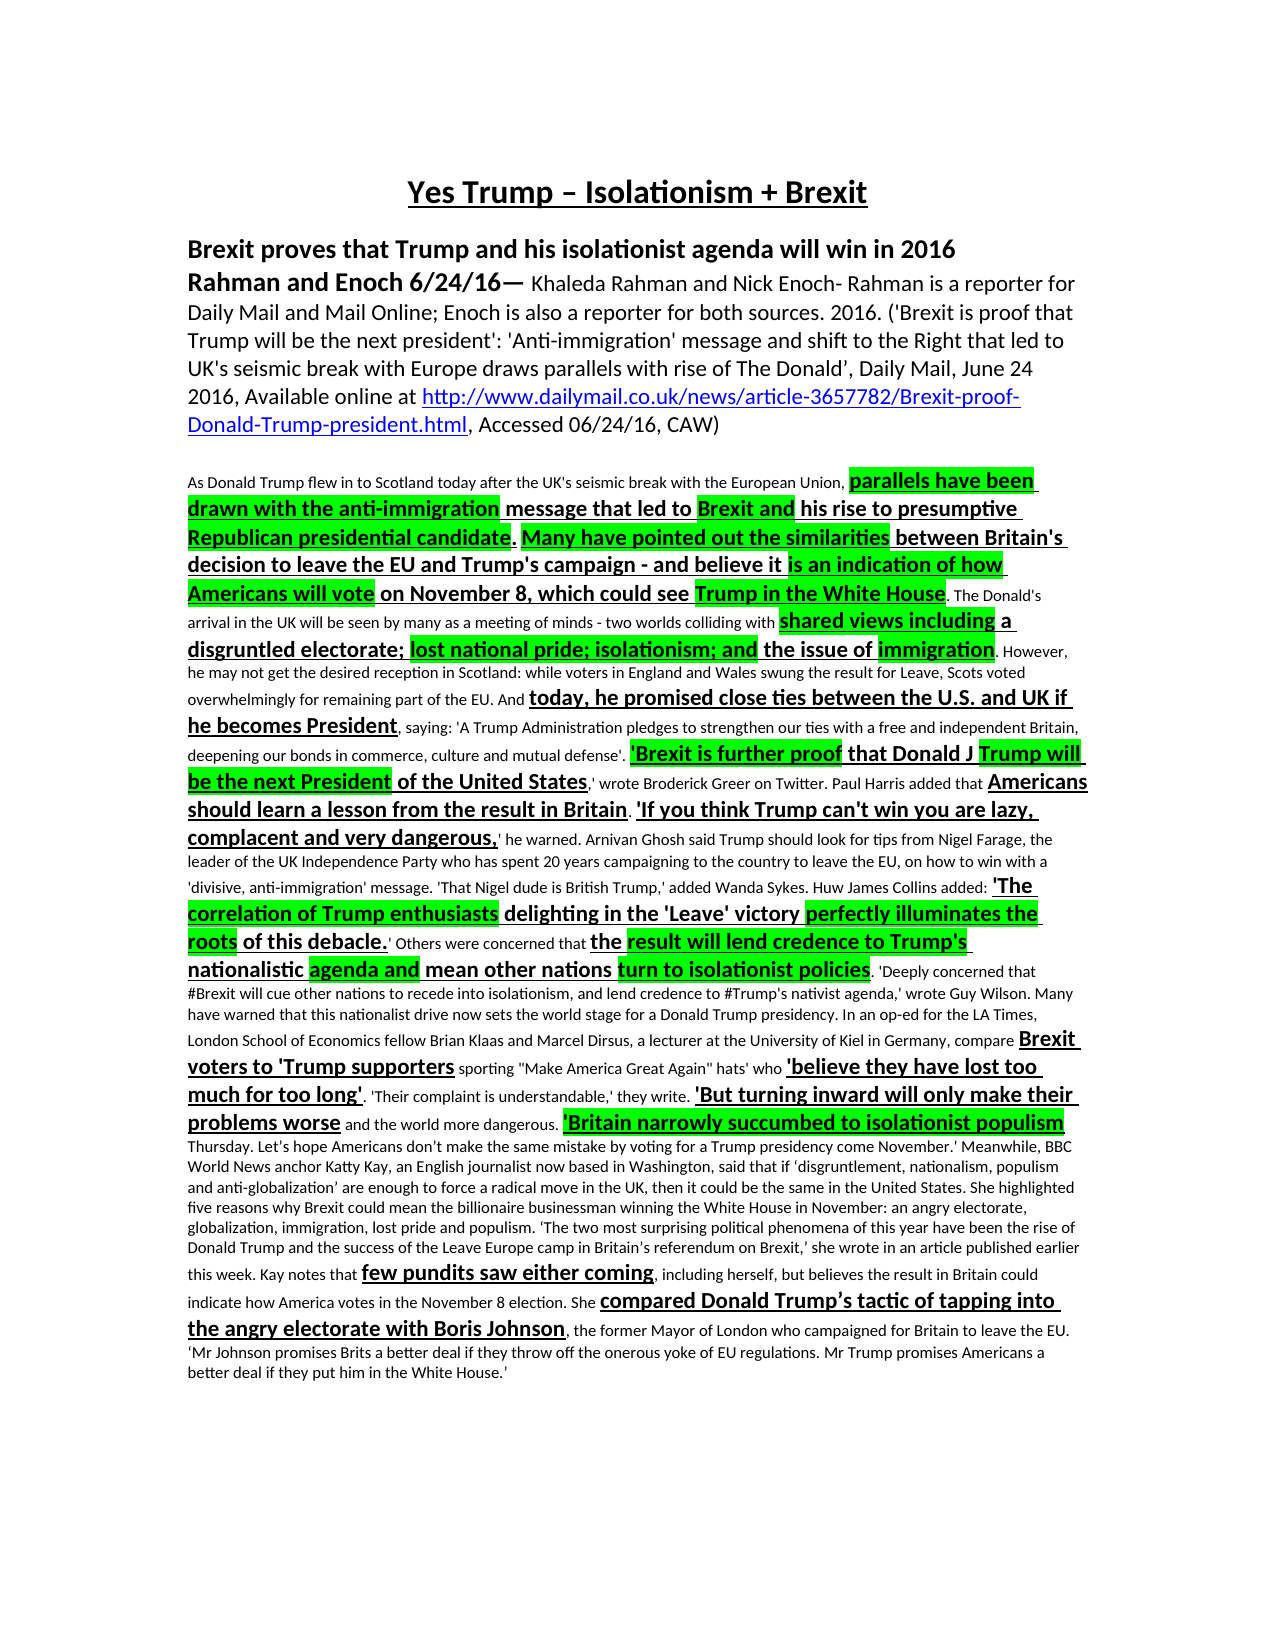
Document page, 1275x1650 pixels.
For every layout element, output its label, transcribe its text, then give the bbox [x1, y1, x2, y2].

subtitle Brexit proves that Trump and his isolationist agenda will win in 2016 [187, 232, 1087, 265]
text As Donald Trump flew in to Scotland today after the UK's seismic break with the European Union, parallels have been drawn with the anti-immigration message that led to Brexit and his rise to presumptive Republican presidential candidate. Many have pointed out the similarities between Britain's decision to leave the EU and Trump's campaign - and believe it is an indication of how Americans will vote on November 8, which could see Trump in the White House. The Donald's arrival in the UK will be seen by many as a meeting of minds - two worlds colliding with shared views including a disgruntled electorate; lost national pride; isolationism; and the issue of immigration. However, he may not get the desired reception in Scotland: while voters in England and Wales swung the result for Leave, Scots voted overwhelmingly for remaining part of the EU. And today, he promised close ties between the U.S. and UK if he becomes President, saying: 'A Trump Administration pledges to strengthen our ties with a free and independent Britain, deepening our bonds in commerce, culture and mutual defense'. 'Brexit is further proof that Donald J Trump will be the next President of the United States,' wrote Broderick Greer on Twitter. Paul Harris added that Americans should learn a lesson from the result in Britain. 'If you think Trump can't win you are lazy, complacent and very dangerous,' he warned. Arnivan Ghosh said Trump should look for tips from Nigel Farage, the leader of the UK Independence Party who has spent 20 years campaigning to the country to leave the EU, on how to win with a 'divisive, anti-immigration' message. 'That Nigel dude is British Trump,' added Wanda Sykes. Huw James Collins added: 'The correlation of Trump enthusiasts delighting in the 'Leave' victory perfectly illuminates the roots of this debacle.' Others were concerned that the result will lend credence to Trump's nationalistic agenda and mean other nations turn to isolationist policies. 'Deeply concerned that #Brexit will cue other nations to recede into isolationism, and lend credence to #Trump's nativist agenda,' wrote Guy Wilson. Many have warned that this nationalist drive now sets the world stage for a Donald Trump presidency. In an op-ed for the LA Times, London School of Economics fellow Brian Klaas and Marcel Dirsus, a lecturer at the University of Kiel in Germany, compare Brexit voters to 'Trump supporters sporting "Make America Great Again" hats' who 'believe they have lost too much for too long'. 'Their complaint is understandable,' they write. 'But turning inward will only make their problems worse and the world more dangerous. 'Britain narrowly succumbed to isolationist populism Thursday. Let’s hope Americans don’t make the same mistake by voting for a Trump presidency come November.' Meanwhile, BBC World News anchor Katty Kay, an English journalist now based in Washington, said that if ‘disgruntlement, nationalism, populism and anti-globalization’ are enough to force a radical move in the UK, then it could be the same in the United States. She highlighted five reasons why Brexit could mean the billionaire businessman winning the White House in November: an angry electorate, globalization, immigration, lost pride and populism. ‘The two most surprising political phenomena of this year have been the rise of Donald Trump and the success of the Leave Europe camp in Britain’s referendum on Brexit,’ she wrote in an article published earlier this week. Kay notes that few pundits saw either coming, including herself, but believes the result in Britain could indicate how America votes in the November 8 election. She compared Donald Trump’s tactic of tapping into the angry electorate with Boris Johnson, the former Mayor of London who campaigned for Britain to leave the EU. ‘Mr Johnson promises Brits a better deal if they throw off the onerous yoke of EU regulations. Mr Trump promises Americans a better deal if they put him in the White House.’ [187, 467, 1087, 1383]
subtitle Yes Trump – Isolationism + Brexit [187, 171, 1087, 212]
text Rahman and Enoch 6/24/16— Khaleda Rahman and Nick Enoch- Rahman is a reporter for Daily Mail and Mail Online; Enoch is also a reporter for both sources. 2016. ('Brexit is proof that Trump will be the next president': 'Anti-immigration' message and shift to the Right that led to UK's seismic break with Europe draws parallels with rise of The Donald’, Daily Mail, June 24 2016, Available online at http://www.dailymail.co.uk/news/article-3657782/Brexit-proof-Donald-Trump-president.html, Accessed 06/24/16, CAW) [187, 265, 1087, 438]
